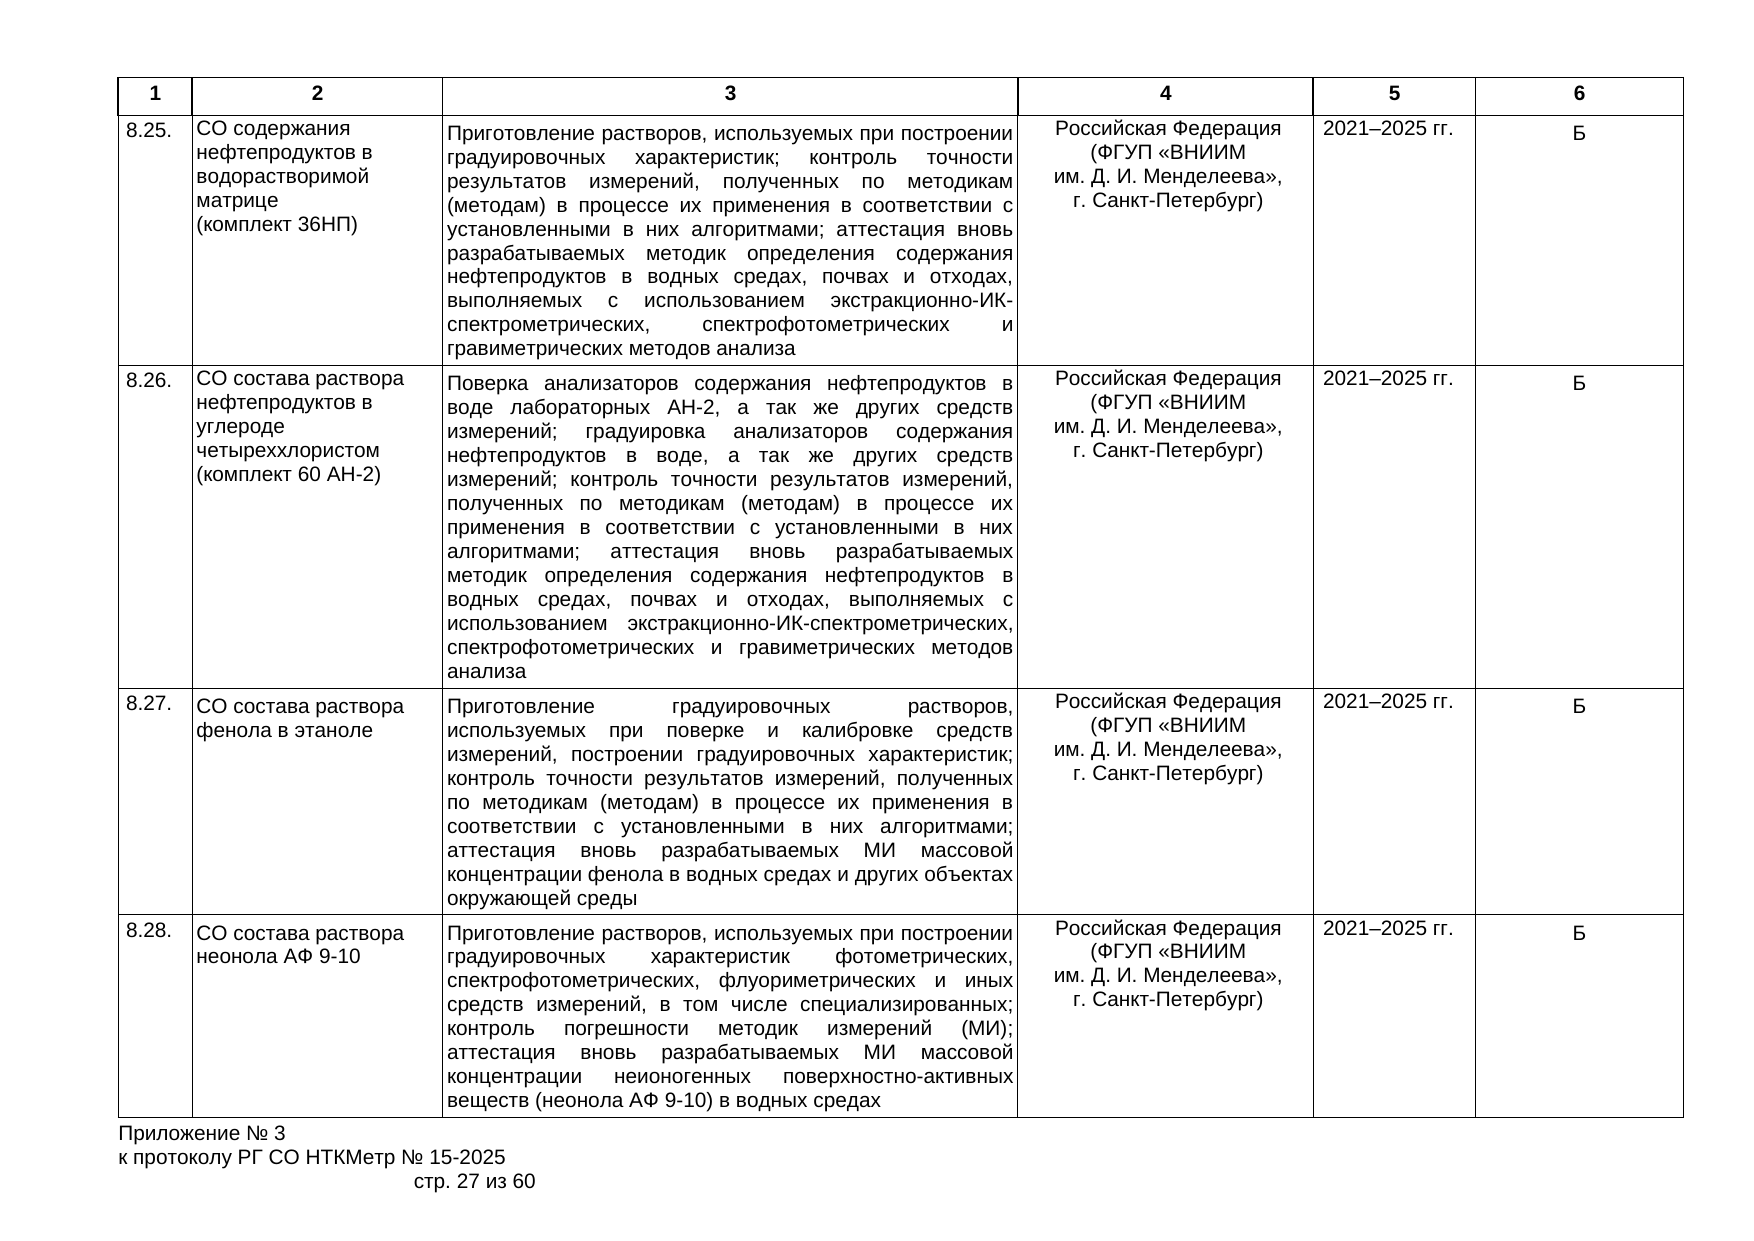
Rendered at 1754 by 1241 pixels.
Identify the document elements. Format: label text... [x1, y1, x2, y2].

table_cell Б [1476, 366, 1683, 688]
table_cell Б [1476, 915, 1683, 1117]
table_cell 2021–2025 гг. [1314, 915, 1475, 1117]
table_cell СО содержания нефтепродуктов в водорастворимой матрице (комплект 36НП) [193, 116, 442, 365]
table_header 2 [193, 78, 442, 114]
table_cell Российская Федерация (ФГУП «ВНИИМ им. Д. И. Менделеева», г. Санкт-Петербург) [1018, 366, 1313, 688]
table_cell Приготовление растворов, используемых при построении градуировочных характеристик; контроль точности результатов измерений, полученных по методикам (методам) в процессе их применения в соответствии с установленными в них алгоритмами; аттестация вновь разрабатываемых методик определения содержания нефтепродуктов в водных средах, почвах и отходах, выполняемых с использованием экстракционно-ИК-спектрометрических, спектрофотометрических и гравиметрических методов анализа [443, 116, 1017, 365]
table_cell 2021–2025 гг. [1314, 116, 1475, 365]
table_header 3 [443, 78, 1017, 114]
table_cell [119, 915, 192, 1117]
table_cell Приготовление растворов, используемых при построении градуировочных характеристик фотометрических, спектрофотометрических, флуориметрических и иных средств измерений, в том числе специализированных; контроль погрешности методик измерений (МИ); аттестация вновь разрабатываемых МИ массовой концентрации неионогенных поверхностно-активных веществ (неонола АФ 9-10) в водных средах [443, 915, 1017, 1117]
table_cell [119, 116, 192, 365]
table_header 5 [1314, 78, 1475, 114]
table_header 1 [119, 78, 191, 114]
table_cell Российская Федерация (ФГУП «ВНИИМ им. Д. И. Менделеева», г. Санкт-Петербург) [1018, 689, 1313, 914]
table_cell Б [1476, 689, 1683, 914]
table_cell Приготовление градуировочных растворов, используемых при поверке и калибровке средств измерений, построении градуировочных характеристик; контроль точности результатов измерений, полученных по методикам (методам) в процессе их применения в соответствии с установленными в них алгоритмами; аттестация вновь разрабатываемых МИ массовой концентрации фенола в водных средах и других объектах окружающей среды [443, 689, 1017, 914]
table_cell [119, 689, 192, 914]
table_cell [1018, 915, 1313, 1117]
table_cell Поверка анализаторов содержания нефтепродуктов в воде лабораторных АН-2, а так же других средств измерений; градуировка анализаторов содержания нефтепродуктов в воде, а так же других средств измерений; контроль точности результатов измерений, полученных по методикам (методам) в процессе их применения в соответствии с установленными в них алгоритмами; аттестация вновь разрабатываемых методик определения содержания нефтепродуктов в водных средах, почвах и отходах, выполняемых с использованием экстракционно-ИК-спектрометрических, спектрофотометрических и гравиметрических методов анализа [443, 366, 1017, 688]
table_cell CO состава раствора неонола АФ 9-10 [193, 915, 442, 1117]
table_cell Б [1476, 116, 1683, 365]
table_cell СО состава раствора фенола в этаноле [193, 689, 442, 914]
table_cell 2021–2025 гг. [1314, 366, 1475, 688]
table_cell 2021–2025 гг. [1314, 689, 1475, 914]
table_header 4 [1019, 78, 1312, 114]
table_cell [1018, 116, 1313, 365]
table_cell СО состава раствора нефтепродуктов в углероде четыреххлористом (комплект 60 АН-2) [193, 366, 442, 688]
table_cell [119, 366, 192, 688]
table_header 6 [1476, 78, 1683, 114]
